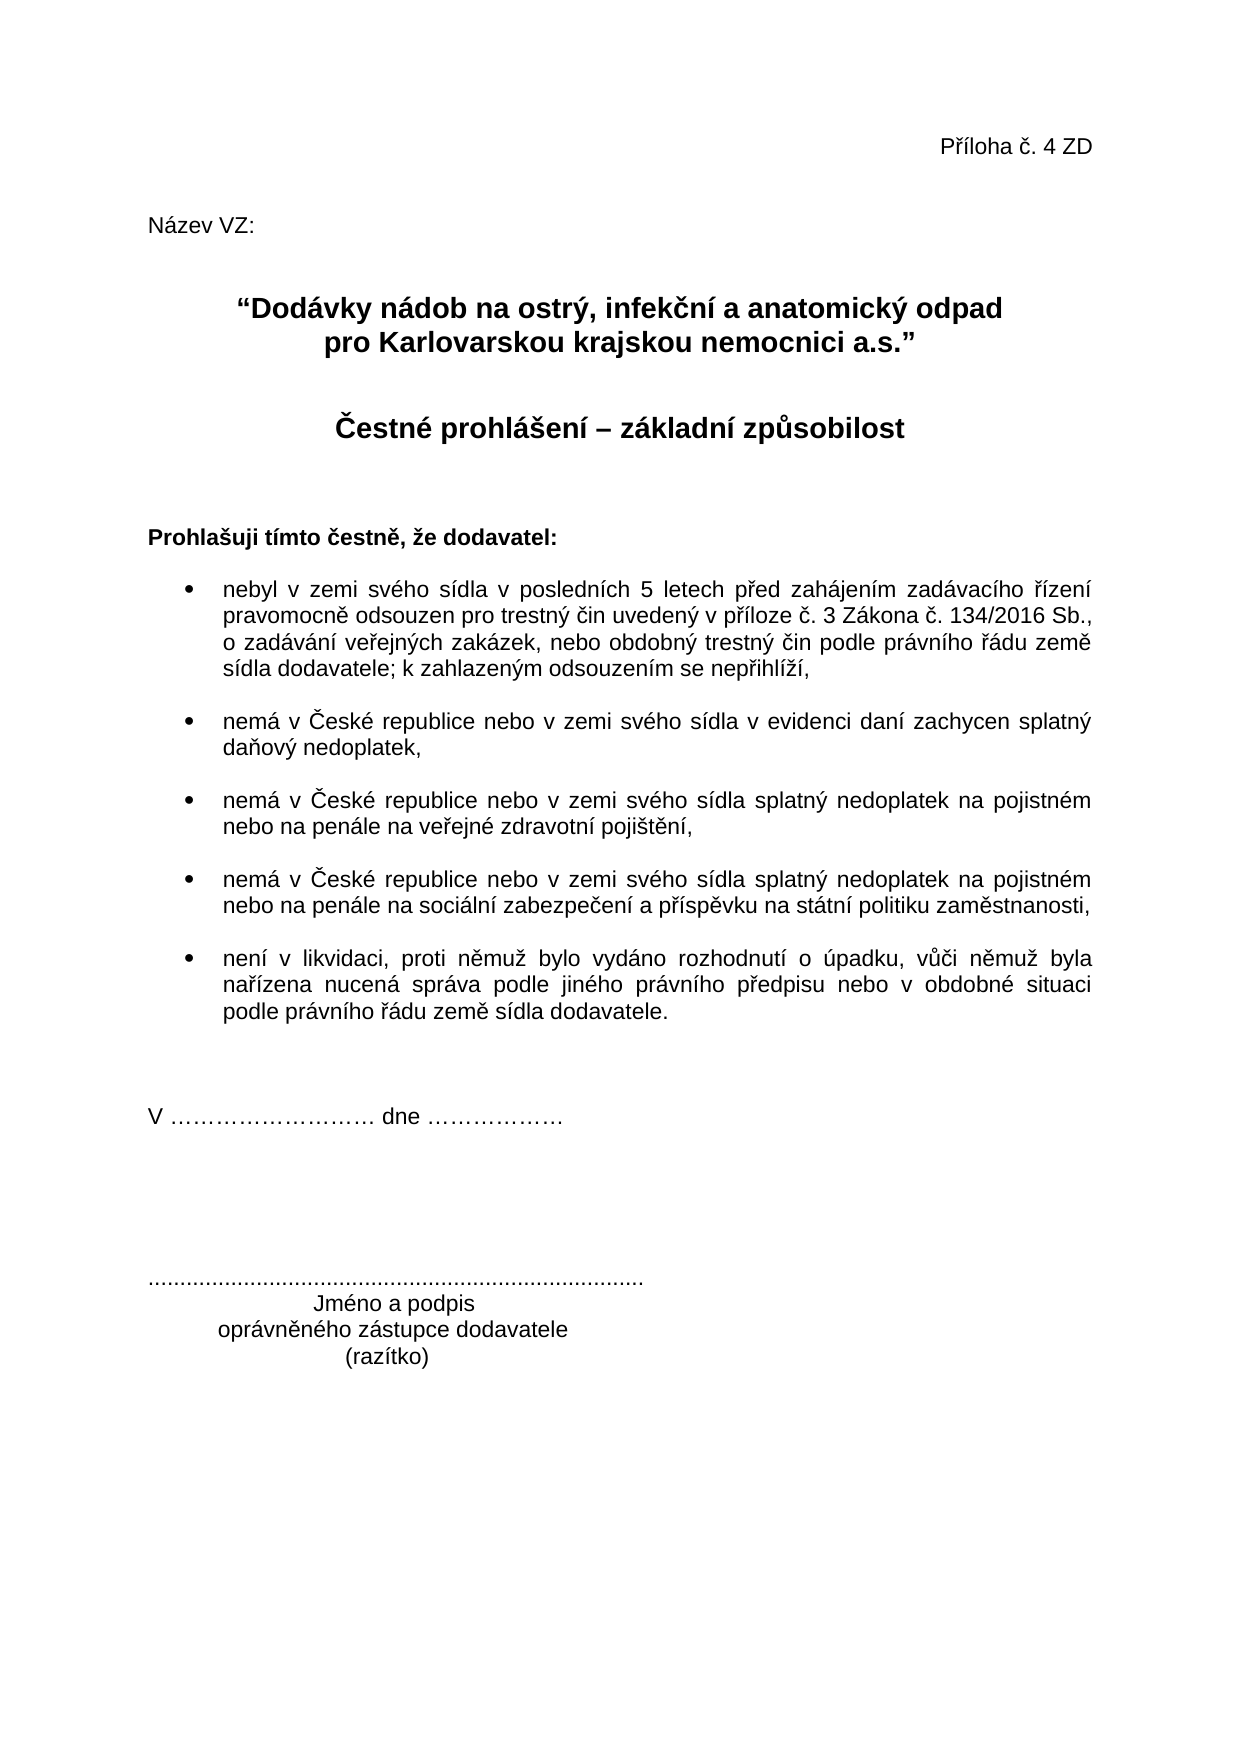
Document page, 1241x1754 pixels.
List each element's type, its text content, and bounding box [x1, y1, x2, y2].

text Příloha č. 4 ZD [148, 133, 1093, 159]
list nebyl v zemi svého sídla v posledních 5 letech před zahájením zadávacího řízení pravomocně odsouzen pro trestný čin uvedený v příloze č. 3 Zákona č. 134/2016 Sb., o zadávání veřejných zakázek, nebo obdobný trestný čin podle právního řádu země sídla dodavatele; k zahlazeným odsouzením se nepřihlíží, [185, 576, 1093, 682]
list není v likvidaci, proti němuž bylo vydáno rozhodnutí o úpadku, vůči němuž byla nařízena nucená správa podle jiného právního předpisu nebo v obdobné situaci podle právního řádu země sídla dodavatele. [185, 945, 1093, 1024]
text Prohlašuji tímto čestně, že dodavatel: [148, 523, 1093, 550]
text pro Karlovarskou krajskou nemocnici a.s.” [148, 324, 1093, 358]
text .............................................................................. [148, 1264, 1093, 1290]
text (razítko) [148, 1343, 1093, 1369]
text “Dodávky nádob na ostrý, infekční a anatomický odpad [148, 291, 1093, 324]
list nemá v České republice nebo v zemi svého sídla splatný nedoplatek na pojistném nebo na penále na sociální zabezpečení a příspěvku na státní politiku zaměstnanosti, [185, 866, 1093, 919]
text Jméno a podpis [148, 1290, 1093, 1316]
text Čestné prohlášení – základní způsobilost [148, 411, 1093, 444]
list nemá v České republice nebo v zemi svého sídla splatný nedoplatek na pojistném nebo na penále na veřejné zdravotní pojištění, [185, 787, 1093, 840]
text oprávněného zástupce dodavatele [148, 1316, 1093, 1343]
list nemá v České republice nebo v zemi svého sídla v evidenci daní zachycen splatný daňový nedoplatek, [185, 708, 1093, 761]
text Název VZ: [148, 212, 1093, 238]
text V ……………………… dne ……………… [148, 1103, 1093, 1129]
